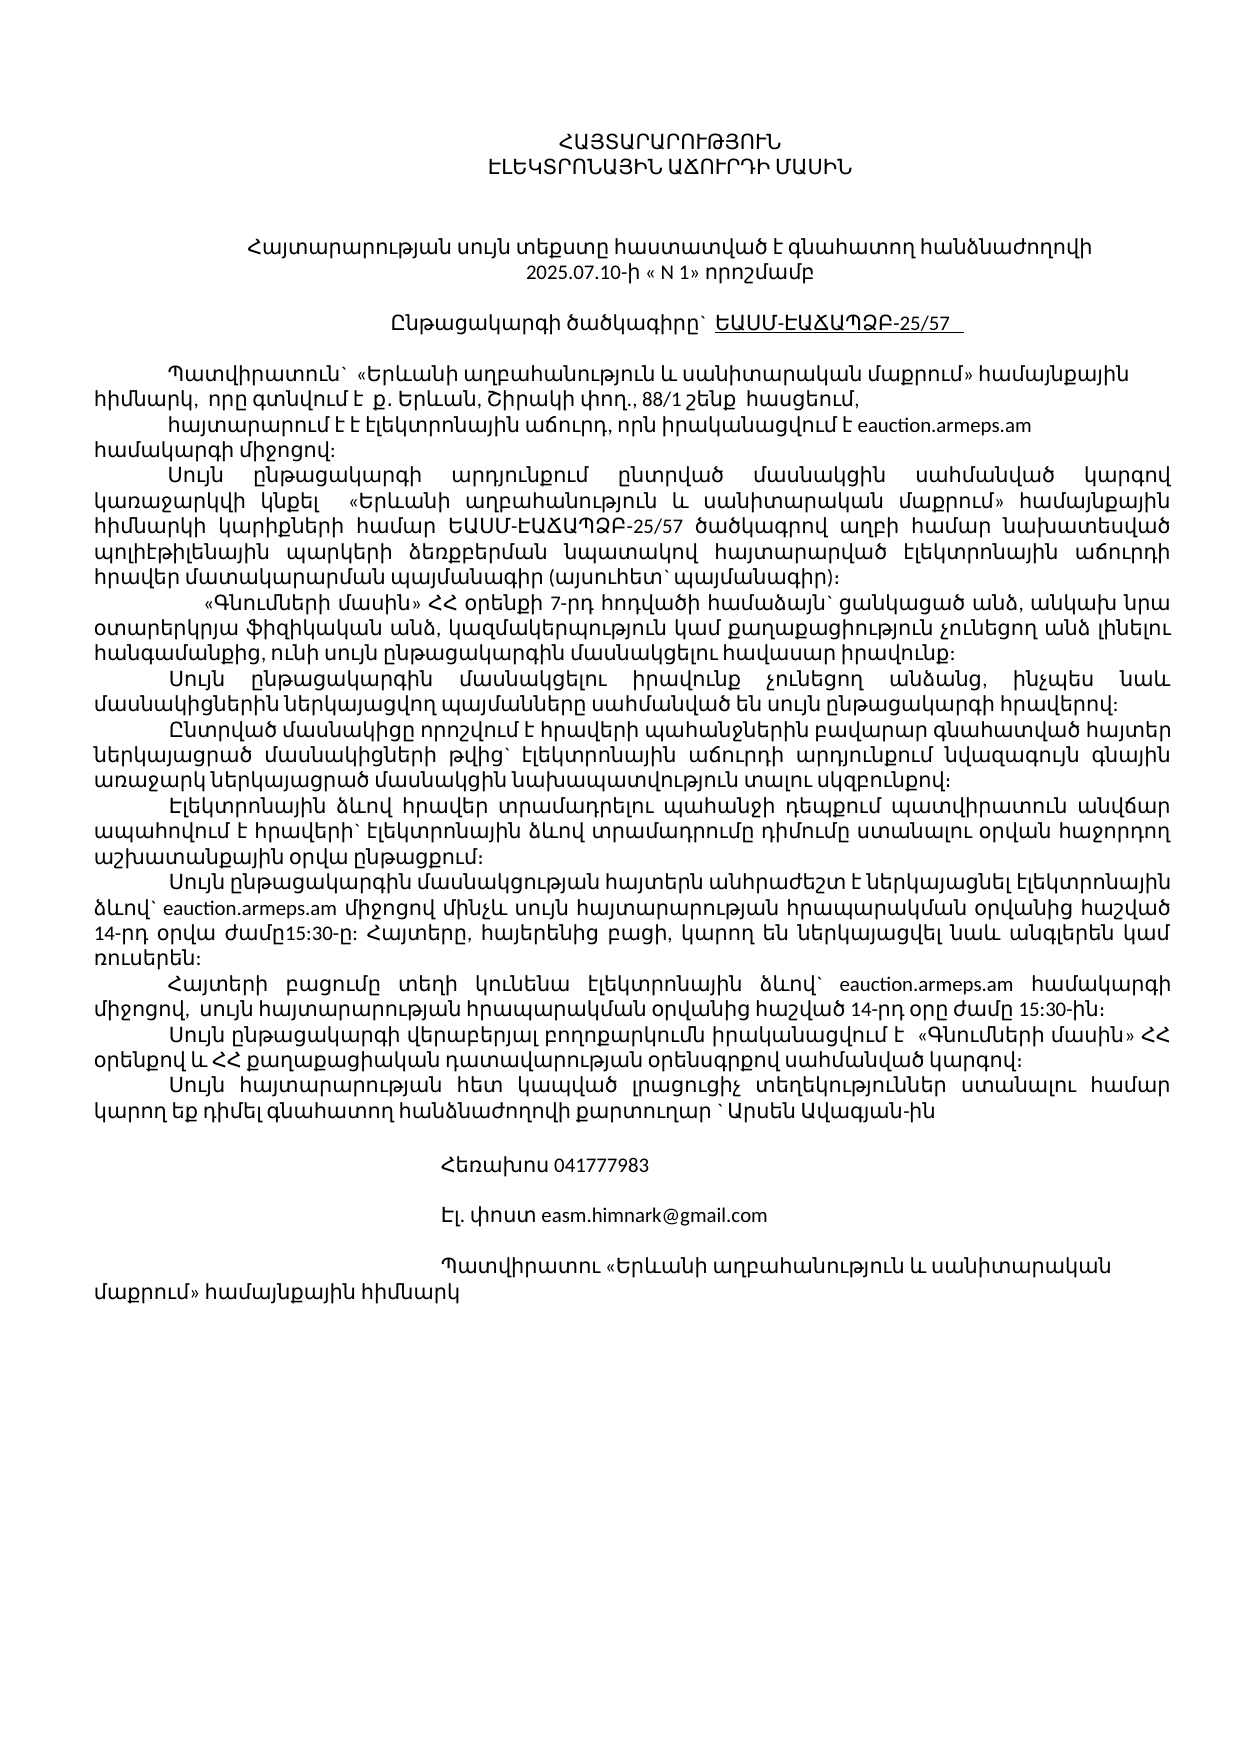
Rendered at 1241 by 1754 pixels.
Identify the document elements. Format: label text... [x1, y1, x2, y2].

text Ընթացակարգի ծածկագիրը` ԵԱՍՄ-ԷԱՃԱՊՁԲ-25/57 [94, 310, 1171, 336]
text ԷԼԵԿՏՐՈՆԱՅԻՆ ԱՃՈՒՐԴԻ ՄԱՍԻՆ [94, 154, 1171, 180]
text Սույն ընթացակարգին մասնակցության հայտերն անհրաժեշտ է ներկայացնել էլեկտրոնային ձևով` eauction.armeps.am միջոցով մինչև սույն հայտարարության հրապարակման օրվանից հաշված 14-րդ օրվա ժամը15:30-ը: Հայտերը, հայերենից բացի, կարող են ներկայացվել նաև անգլերեն կամ ռուսերեն: [94, 869, 1171, 971]
text Սույն ընթացակարգի արդյունքում ընտրված մասնակցին սահմանված կարգով կառաջարկվի կնքել «Երևանի աղբահանություն և սանիտարական մաքրում» համայնքային հիմնարկի կարիքների համար ԵԱՍՄ-ԷԱՃԱՊՁԲ-25/57 ծածկագրով աղբի համար նախատեսված պոլիէթիլենային պարկերի ձեռքբերման նպատակով հայտարարված էլեկտրոնային աճուրդի հրավեր մատակարարման պայմանագիր (այսուհետ` պայմանագիր)։ [94, 463, 1171, 590]
text 2025.07.10 -ի « N 1» որոշմամբ [94, 259, 1171, 285]
text Էլեկտրոնային ձևով հրավեր տրամադրելու պահանջի դեպքում պատվիրատուն անվճար ապահովում է հրավերի` էլեկտրոնային ձևով տրամադրումը դիմումը ստանալու օրվան հաջորդող աշխատանքային օրվա ընթացքում։ [94, 793, 1171, 869]
text Հեռախոս 041777983 [94, 1152, 1171, 1177]
text Պատվիրատուն` «Երևանի աղբահանություն և սանիտարական մաքրում» համայնքային հիմնարկ, որը գտնվում է ք․ Երևան, Շիրակի փող., 88/1 շենք հասցեում, [94, 361, 1171, 412]
text Հայտերի բացումը տեղի կունենա էլեկտրոնային ձևով` eauction.armeps.am համակարգի միջոցով, սույն հայտարարության հրապարակման օրվանից հաշված 14-րդ օրը ժամը 15:30-ին։ [94, 971, 1171, 1022]
text «Գնումների մասին» ՀՀ օրենքի 7-րդ հոդվածի համաձայն` ցանկացած անձ, անկախ նրա օտարերկրյա ֆիզիկական անձ, կազմակերպություն կամ քաղաքացիություն չունեցող անձ լինելու հանգամանքից, ունի սույն ընթացակարգին մասնակցելու հավասար իրավունք: [94, 590, 1171, 666]
text ՀԱՅՏԱՐԱՐՈՒԹՅՈՒՆ [94, 129, 1171, 154]
text հայտարարում է է էլեկտրոնային աճուրդ, որն իրականացվում է eauction.armeps.am համակարգի միջոցով: [94, 412, 1171, 463]
text Սույն հայտարարության հետ կապված լրացուցիչ տեղեկություններ ստանալու համար կարող եք դիմել գնահատող հանձնաժողովի քարտուղար ` Արսեն Ավագյան-ին [94, 1073, 1171, 1123]
text Ընտրված մասնակիցը որոշվում է հրավերի պահանջներին բավարար գնահատված հայտեր ներկայացրած մասնակիցների թվից` էլեկտրոնային աճուրդի արդյունքում նվազագույն գնային առաջարկ ներկայացրած մասնակցին նախապատվություն տալու սկզբունքով։ [94, 717, 1171, 793]
text Պատվիրատու «Երևանի աղբահանություն և սանիտարական մաքրում» համայնքային հիմնարկ [94, 1253, 1171, 1304]
text Սույն ընթացակարգի վերաբերյալ բողոքարկումն իրականացվում է «Գնումների մասին» ՀՀ օրենքով և ՀՀ քաղաքացիական դատավարության օրենսգրքով սահմանված կարգով։ [94, 1022, 1171, 1073]
text Հայտարարության սույն տեքստը հաստատված է գնահատող հանձնաժողովի [94, 234, 1171, 259]
text Էլ. փոստ easm.himnark@gmail.com [94, 1203, 1171, 1228]
text Սույն ընթացակարգին մասնակցելու իրավունք չունեցող անձանց, ինչպես նաև մասնակիցներին ներկայացվող պայմանները սահմանված են սույն ընթացակարգի հրավերով: [94, 666, 1171, 717]
